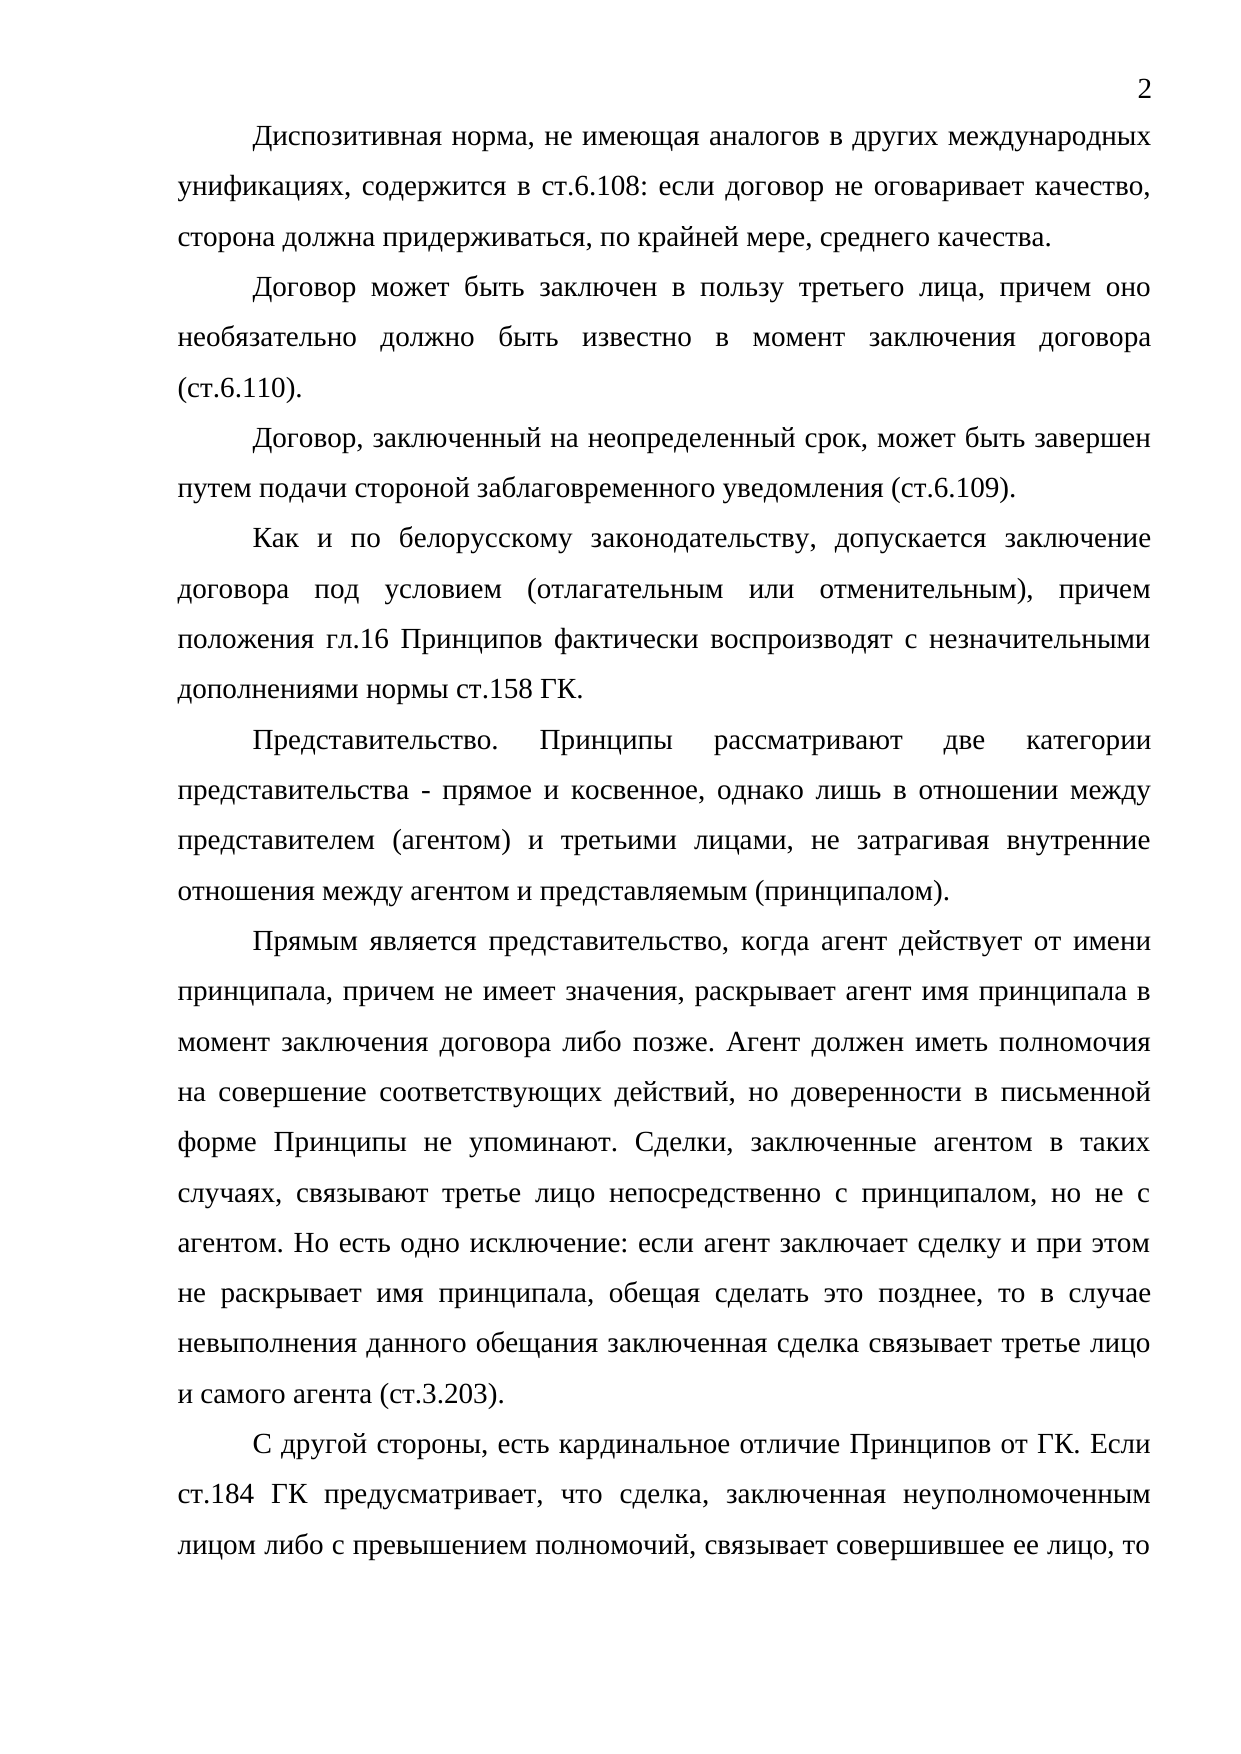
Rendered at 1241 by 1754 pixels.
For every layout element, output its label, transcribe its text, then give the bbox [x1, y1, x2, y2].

text Договор может быть заключен в пользу третьего лица, причем оно необязательно должно быть известно в момент заключения договора (ст.6.110). [177, 269, 1152, 403]
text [177, 1426, 1152, 1560]
text Представительство. Принципы рассматривают две категории представительства - прямое и косвенное, однако лишь в отношении между представителем (агентом) и третьими лицами, не затрагивая внутренние отношения между агентом и представляемым (принципалом). [177, 722, 1152, 906]
text Прямым является представительство, когда агент действует от имени принципала, причем не имеет значения, раскрывает агент имя принципала в момент заключения договора либо позже. Агент должен иметь полномочия на совершение соответствующих действий, но доверенности в письменной форме Принципы не упоминают. Сделки, заключенные агентом в таких случаях, связывают третье лицо непосредственно с принципалом, но не с агентом. Но есть одно исключение: если агент заключает сделку и при этом не раскрывает имя принципала, обещая сделать это позднее, то в случае невыполнения данного обещания заключенная сделка связывает третье лицо и самого агента (ст.3.203). [177, 923, 1152, 1409]
text Как и по белорусскому законодательству, допускается заключение договора под условием (отлагательным или отменительным), причем положения гл.16 Принципов фактически воспроизводят с незначительными дополнениями нормы ст.158 ГК. [177, 521, 1152, 705]
text Договор, заключенный на неопределенный срок, может быть завершен путем подачи стороной заблаговременного уведомления (ст.6.109). [177, 420, 1152, 504]
text Диспозитивная норма, не имеющая аналогов в других международных унификациях, содержится в ст.6.108: если договор не оговаривает качество, сторона должна придерживаться, по крайней мере, среднего качества. [177, 118, 1152, 252]
